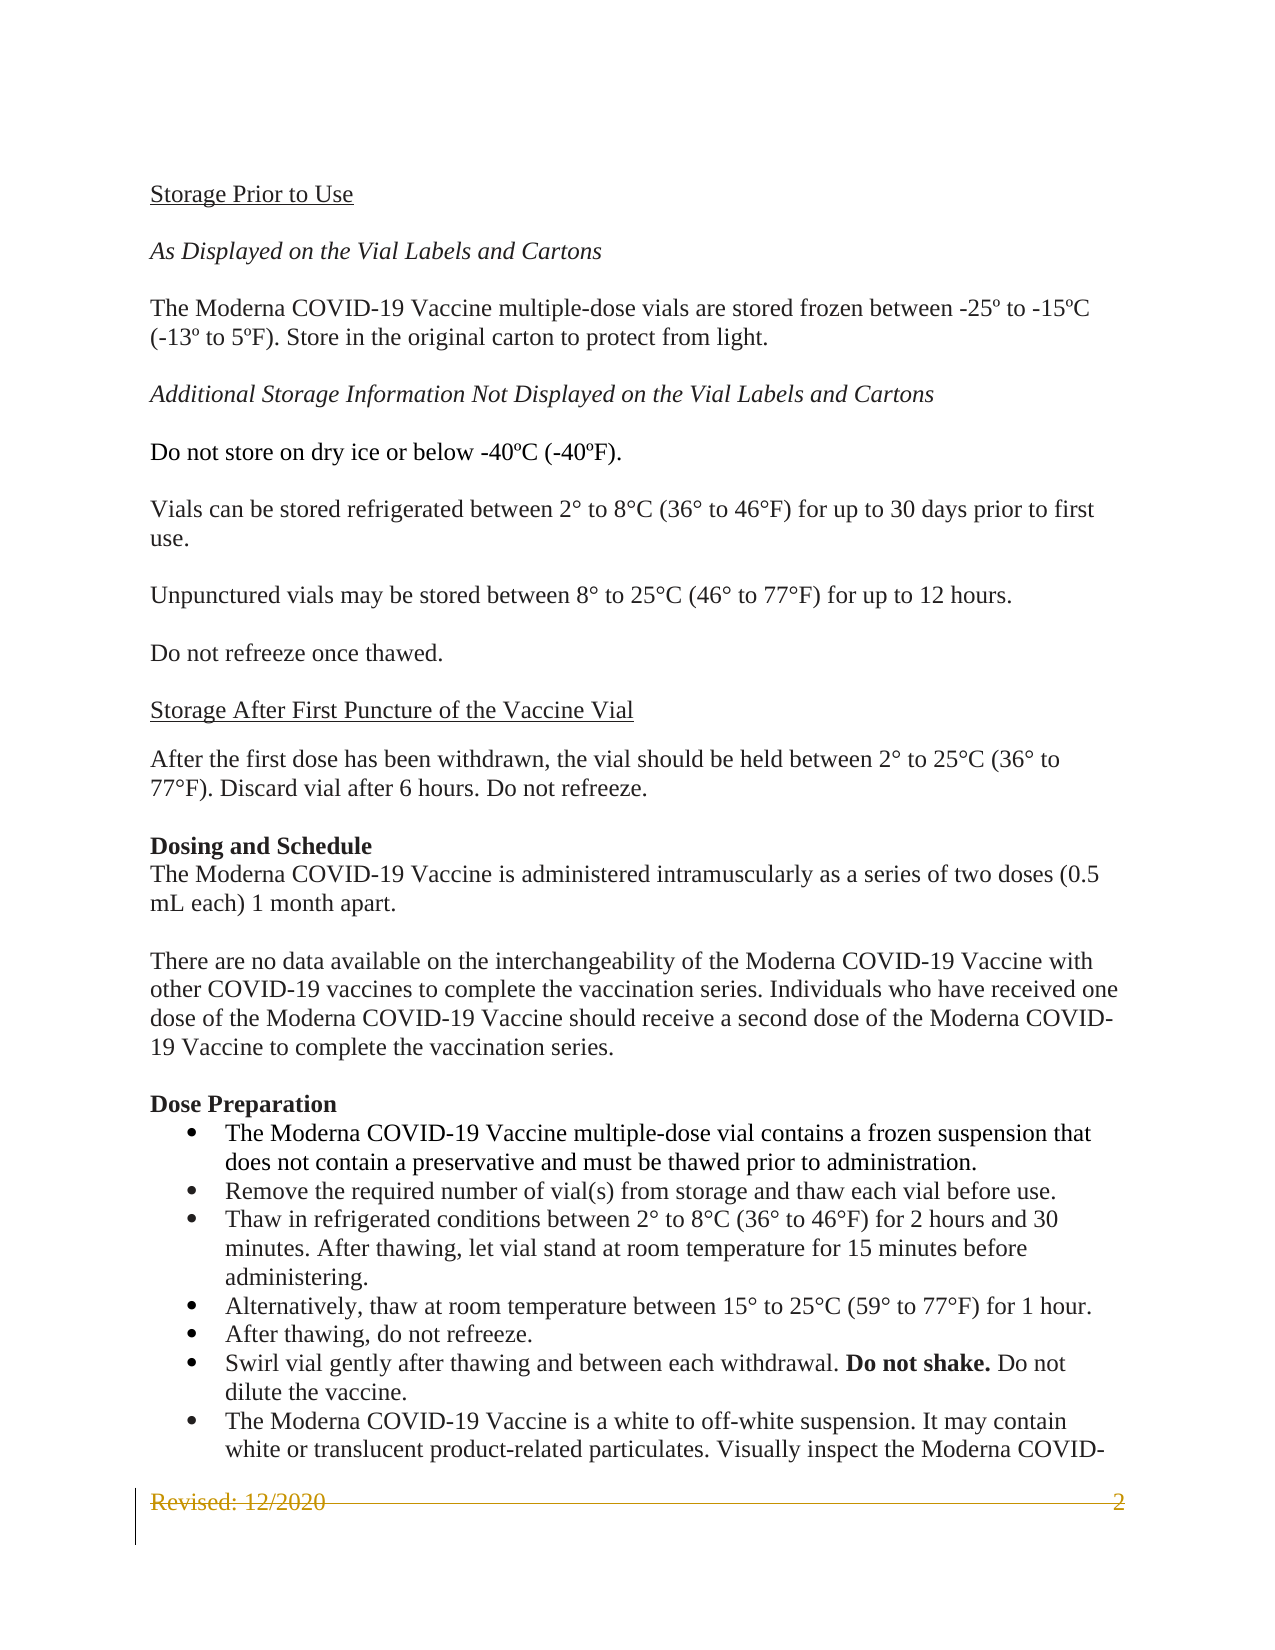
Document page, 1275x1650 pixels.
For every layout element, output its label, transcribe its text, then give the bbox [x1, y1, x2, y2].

list Swirl vial gently after thawing and between each withdrawal. Do not shake. Do not dilute the vaccine. [187, 1348, 1125, 1406]
subtitle Dose Preparation [150, 1089, 1125, 1118]
text Storage Prior to Use [150, 179, 1125, 207]
text The Moderna COVID-19 Vaccine is administered intramuscularly as a series of two doses (0.5 mL each) 1 month apart. [150, 859, 1125, 917]
text As Displayed on the Vial Labels and Cartons [150, 236, 1125, 265]
text Unpunctured vials may be stored between 8° to 25°C (46° to 77°F) for up to 12 hours. [150, 581, 1125, 609]
subtitle Dosing and Schedule [150, 831, 1125, 859]
text After the first dose has been withdrawn, the vial should be held between 2° to 25°C (36° to 77°F). Discard vial after 6 hours. Do not refreeze. [150, 744, 1125, 802]
text Additional Storage Information Not Displayed on the Vial Labels and Cartons [150, 379, 1125, 408]
text There are no data available on the interchangeability of the Moderna COVID-19 Vaccine with other COVID-19 vaccines to complete the vaccination series. Individuals who have received one dose of the Moderna COVID-19 Vaccine should receive a second dose of the Moderna COVID-19 Vaccine to complete the vaccination series. [150, 946, 1125, 1061]
list The Moderna COVID-19 Vaccine multiple-dose vial contains a frozen suspension that does not contain a preservative and must be thawed prior to administration. [187, 1118, 1125, 1176]
text Storage After First Puncture of the Vaccine Vial [150, 696, 1125, 724]
text (-13º to 5ºF). Store in the original carton to protect from light. [150, 322, 1125, 351]
list After thawing, do not refreeze. [187, 1319, 1125, 1348]
text Do not refreeze once thawed. [150, 638, 1125, 667]
list Alternatively, thaw at room temperature between 15° to 25°C (59° to 77°F) for 1 hour. [187, 1291, 1125, 1319]
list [187, 1406, 1125, 1463]
text The Moderna COVID-19 Vaccine multiple-dose vials are stored frozen between -25º to -15ºC [150, 293, 1125, 322]
list Thaw in refrigerated conditions between 2° to 8°C (36° to 46°F) for 2 hours and 30 minutes. After thawing, let vial stand at room temperature for 15 minutes before administering. [187, 1204, 1125, 1291]
text Do not store on dry ice or below -40ºC (-40ºF). [150, 437, 1125, 466]
list Remove the required number of vial(s) from storage and thaw each vial before use. [187, 1176, 1125, 1204]
text Vials can be stored refrigerated between 2° to 8°C (36° to 46°F) for up to 30 days prior to first use. [150, 494, 1125, 552]
